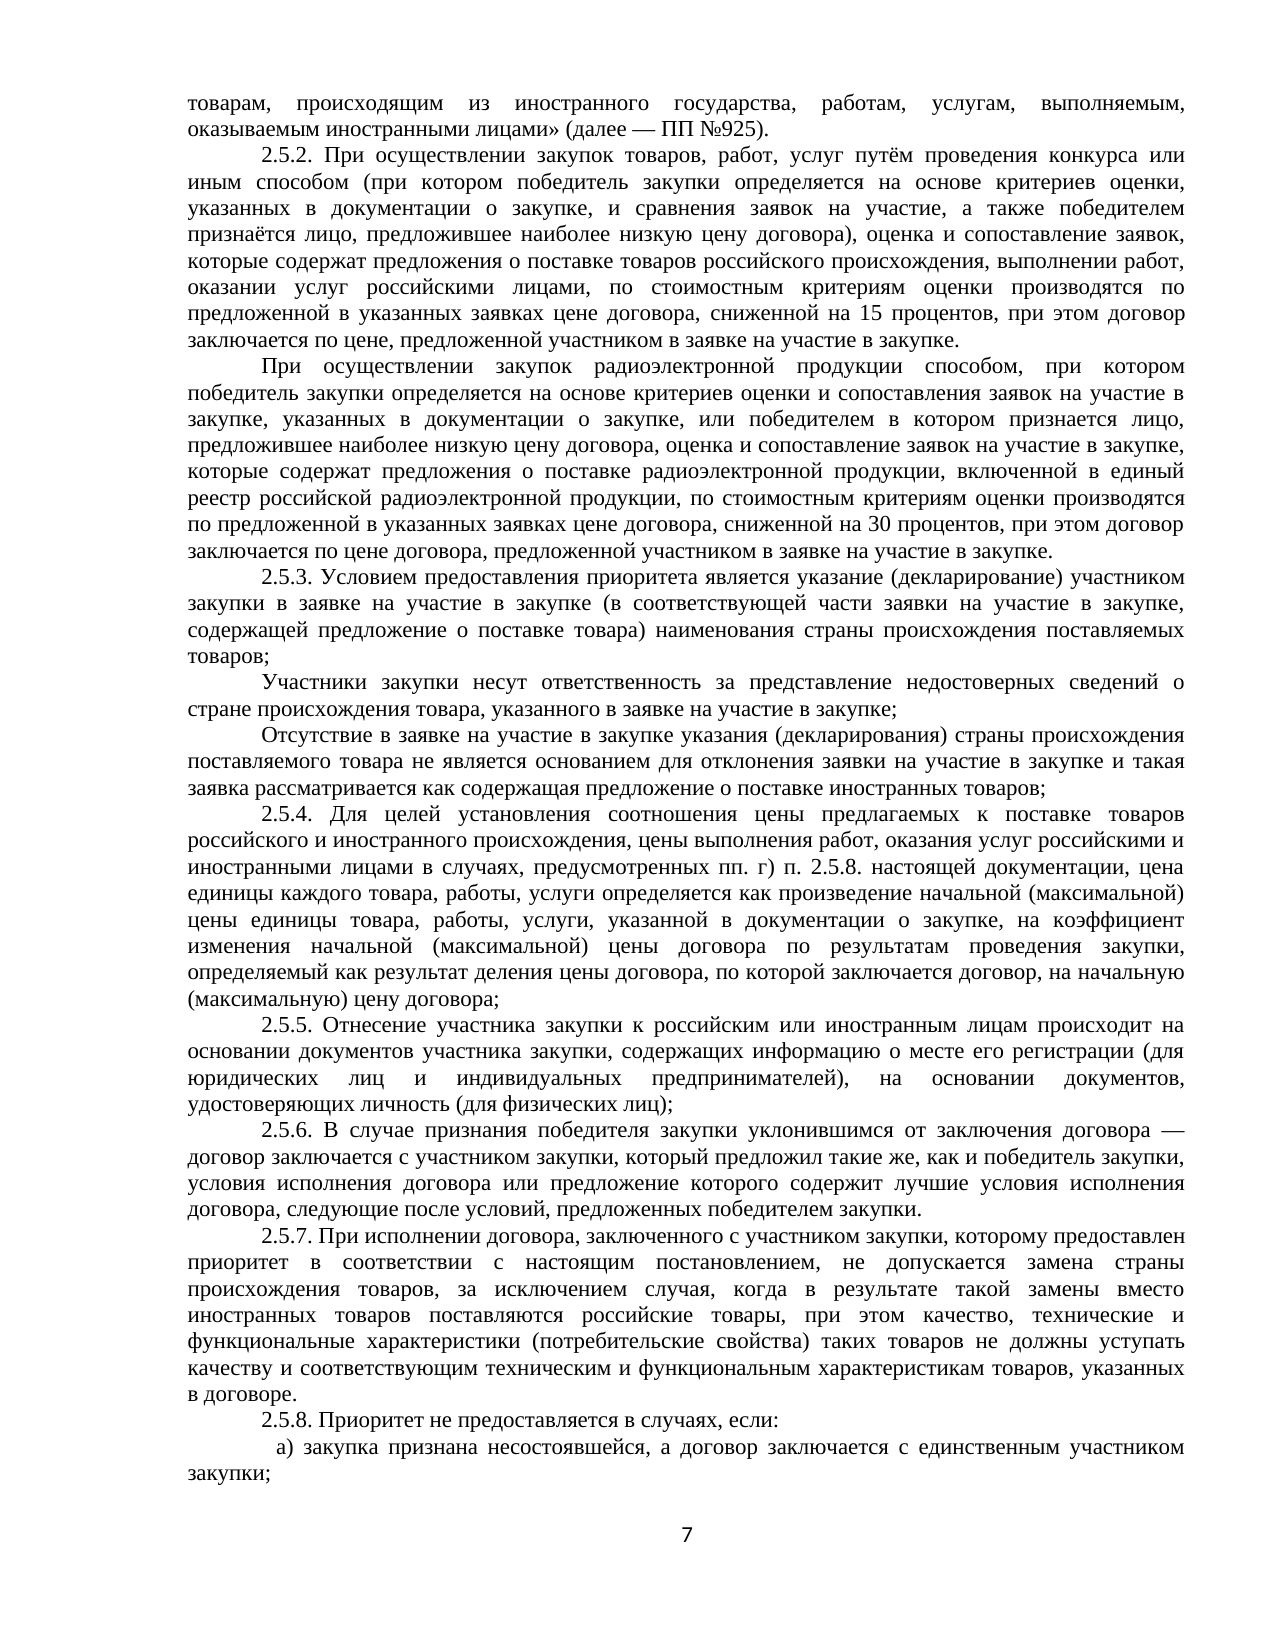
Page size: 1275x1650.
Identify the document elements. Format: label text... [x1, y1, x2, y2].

text Отсутствие в заявке на участие в закупке указания (декларирования) страны происхождения поставляемого товара не является основанием для отклонения заявки на участие в закупке и такая заявка рассматривается как содержащая предложение о поставке иностранных товаров; [187, 721, 1186, 800]
text 2.5.2. При осуществлении закупок товаров, работ, услуг путём проведения конкурса или иным способом (при котором победитель закупки определяется на основе критериев оценки, указанных в документации о закупке, и сравнения заявок на участие, а также победителем признаётся лицо, предложившее наиболее низкую цену договора), оценка и сопоставление заявок, которые содержат предложения о поставке товаров российского происхождения, выполнении работ, оказании услуг российскими лицами, по стоимостным критериям оценки производятся по предложенной в указанных заявках цене договора, сниженной на 15 процентов, при этом договор заключается по цене, предложенной участником в заявке на участие в закупке. [187, 141, 1186, 352]
text При осуществлении закупок радиоэлектронной продукции способом, при котором победитель закупки определяется на основе критериев оценки и сопоставления заявок на участие в закупке, указанных в документации о закупке, или победителем в котором признается лицо, предложившее наиболее низкую цену договора, оценка и сопоставление заявок на участие в закупке, которые содержат предложения о поставке радиоэлектронной продукции, включенной в единый реестр российской радиоэлектронной продукции, по стоимостным критериям оценки производятся по предложенной в указанных заявках цене договора, сниженной на 30 процентов, при этом договор заключается по цене договора, предложенной участником в заявке на участие в закупке. [187, 352, 1186, 563]
text а) закупка признана несостоявшейся, а договор заключается с единственным участником закупки; [187, 1433, 1186, 1485]
text 2.5.8. Приоритет не предоставляется в случаях, если: [187, 1406, 1186, 1433]
text 2.5.5. Отнесение участника закупки к российским или иностранным лицам происходит на основании документов участника закупки, содержащих информацию о месте его регистрации (для юридических лиц и индивидуальных предпринимателей), на основании документов, удостоверяющих личность (для физических лиц); [187, 1011, 1186, 1116]
text 2.5.6. В случае признания победителя закупки уклонившимся от заключения договора — договор заключается с участником закупки, который предложил такие же, как и победитель закупки, условия исполнения договора или предложение которого содержит лучшие условия исполнения договора, следующие после условий, предложенных победителем закупки. [187, 1116, 1186, 1222]
text 2.5.4. Для целей установления соотношения цены предлагаемых к поставке товаров российского и иностранного происхождения, цены выполнения работ, оказания услуг российскими и иностранными лицами в случаях, предусмотренных пп. г) п. 2.5.8. настоящей документации, цена единицы каждого товара, работы, услуги определяется как произведение начальной (максимальной) цены единицы товара, работы, услуги, указанной в документации о закупке, на коэффициент изменения начальной (максимальной) цены договора по результатам проведения закупки, определяемый как результат деления цены договора, по которой заключается договор, на начальную (максимальную) цену договора; [187, 800, 1186, 1011]
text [187, 89, 1186, 141]
text 2.5.7. При исполнении договора, заключенного с участником закупки, которому предоставлен приоритет в соответствии с настоящим постановлением, не допускается замена страны происхождения товаров, за исключением случая, когда в результате такой замены вместо иностранных товаров поставляются российские товары, при этом качество, технические и функциональные характеристики (потребительские свойства) таких товаров не должны уступать качеству и соответствующим техническим и функциональным характеристикам товаров, указанных в договоре. [187, 1222, 1186, 1406]
text 2.5.3. Условием предоставления приоритета является указание (декларирование) участником закупки в заявке на участие в закупке (в соответствующей части заявки на участие в закупке, содержащей предложение о поставке товара) наименования страны происхождения поставляемых товаров; [187, 563, 1186, 668]
text Участники закупки несут ответственность за представление недостоверных сведений о стране происхождения товара, указанного в заявке на участие в закупке; [187, 668, 1186, 721]
